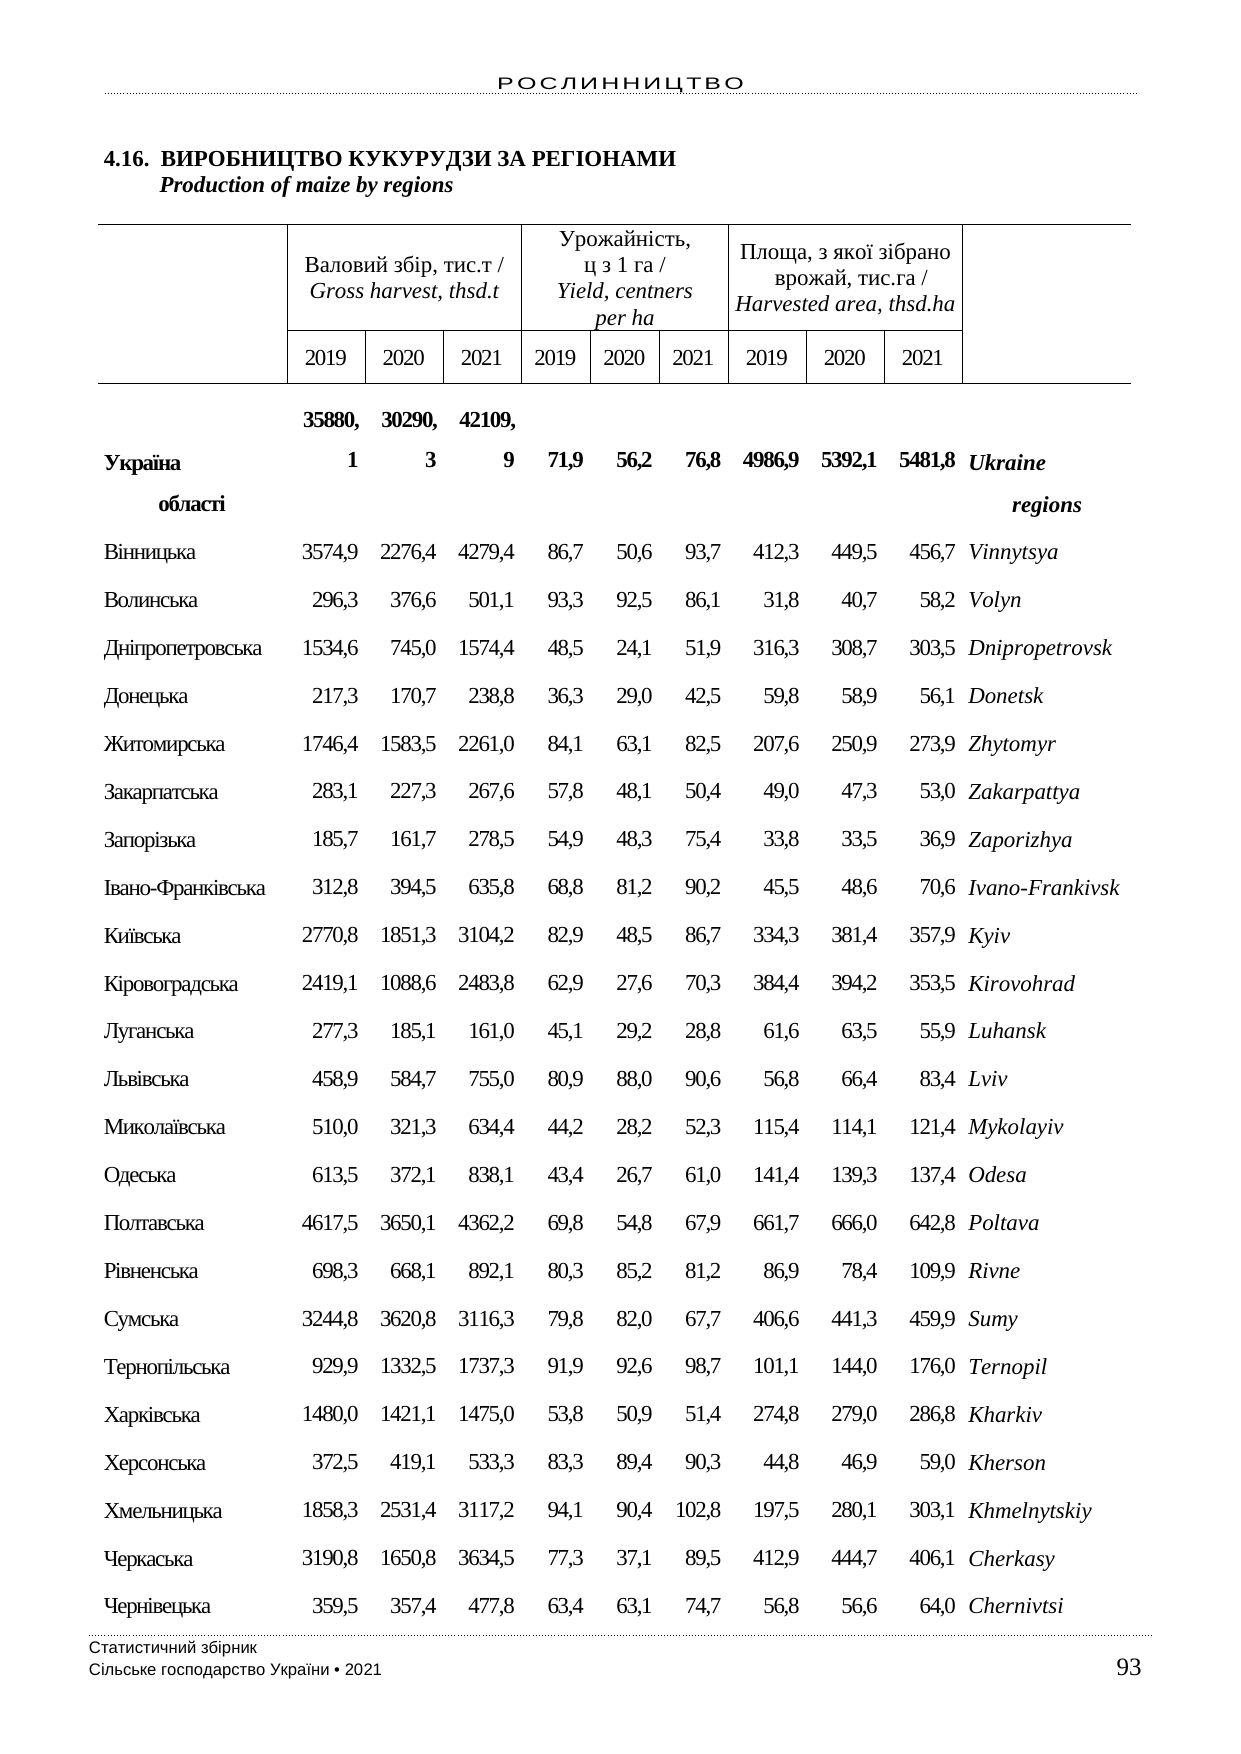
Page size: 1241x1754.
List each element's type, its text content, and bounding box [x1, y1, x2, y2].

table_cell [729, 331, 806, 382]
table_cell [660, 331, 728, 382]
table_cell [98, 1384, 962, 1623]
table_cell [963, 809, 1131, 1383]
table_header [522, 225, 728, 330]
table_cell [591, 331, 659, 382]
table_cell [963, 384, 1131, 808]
text 4.16. Виробництво кукурудзи за регіонами [103, 144, 1137, 171]
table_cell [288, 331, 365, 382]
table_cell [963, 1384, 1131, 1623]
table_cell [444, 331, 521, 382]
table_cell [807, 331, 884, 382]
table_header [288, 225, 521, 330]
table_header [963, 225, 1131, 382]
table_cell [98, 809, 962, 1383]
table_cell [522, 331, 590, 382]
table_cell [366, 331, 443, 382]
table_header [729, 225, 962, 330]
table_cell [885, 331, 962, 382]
text Production of maize by regions [103, 171, 1137, 197]
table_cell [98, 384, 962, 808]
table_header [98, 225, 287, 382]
